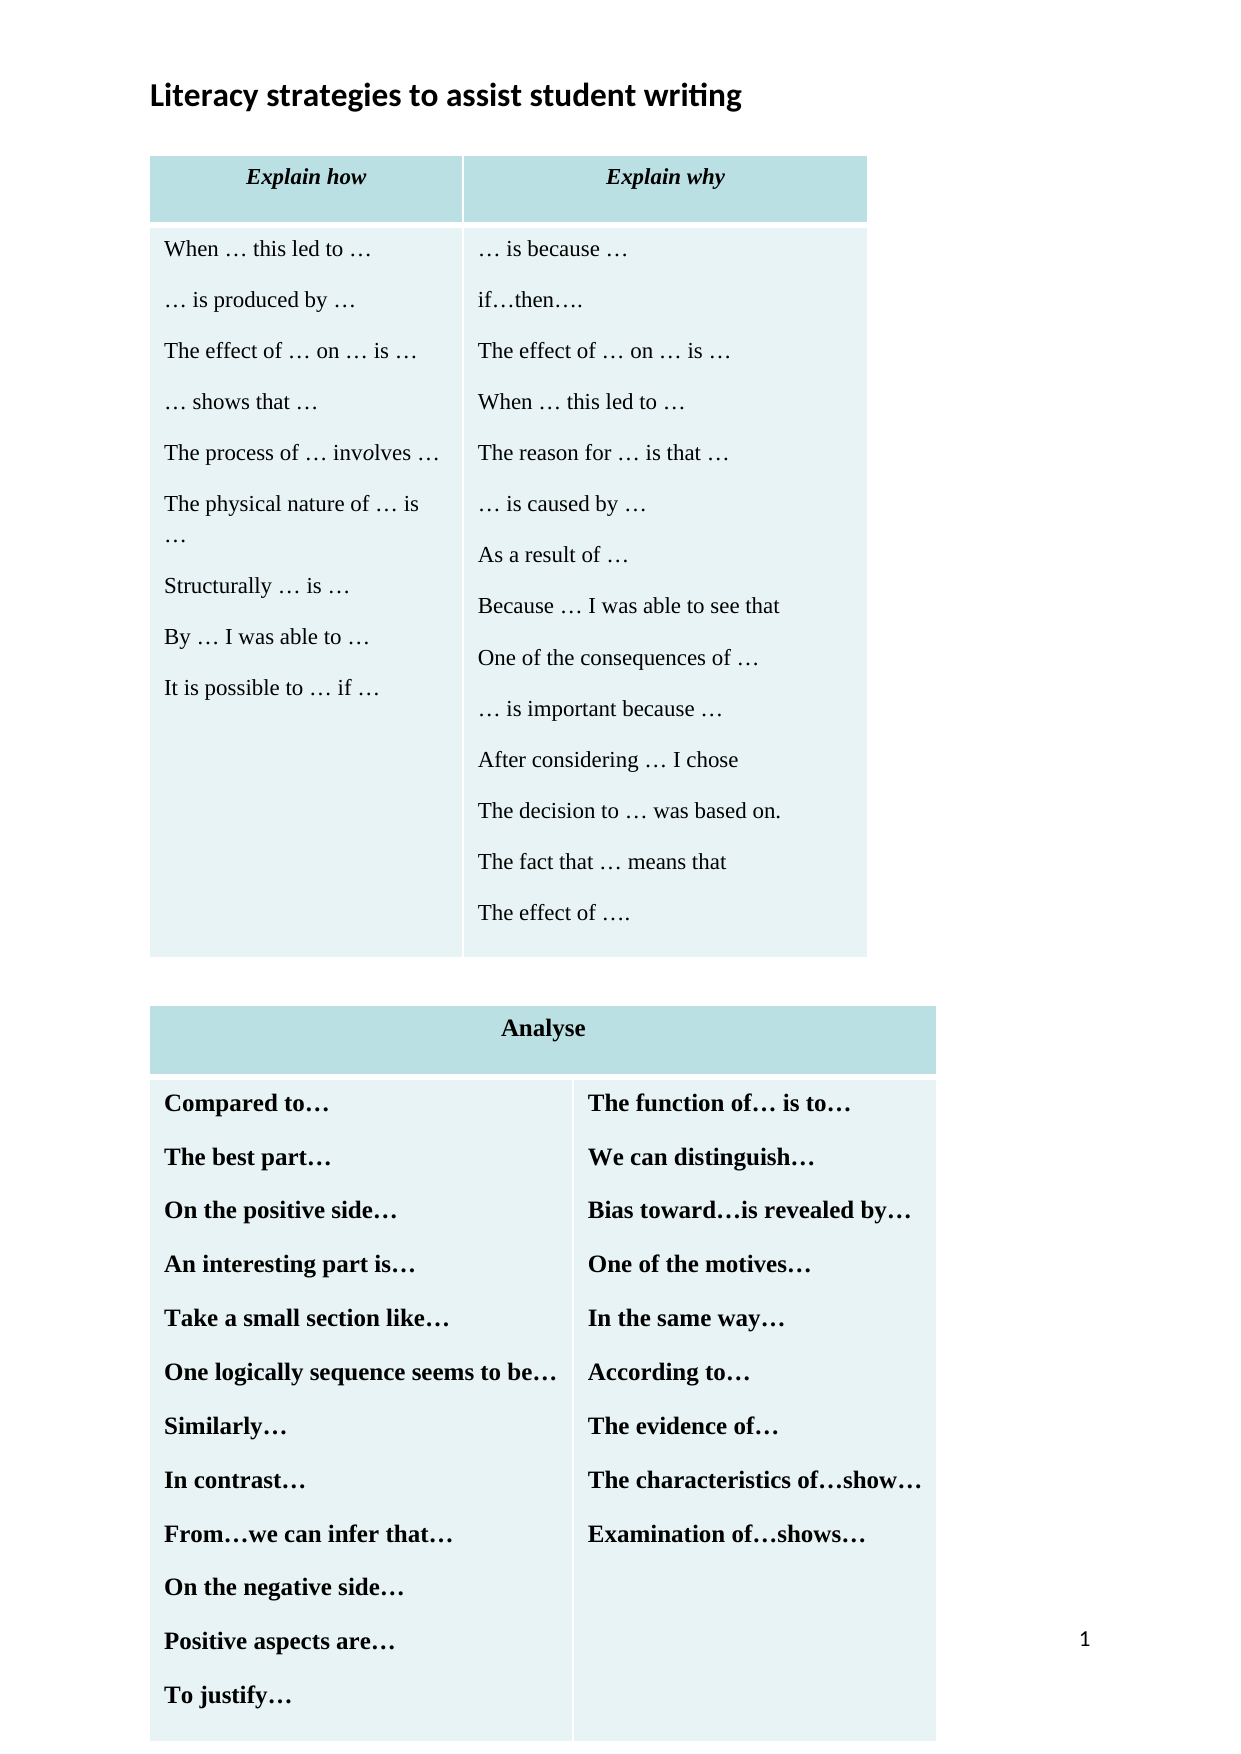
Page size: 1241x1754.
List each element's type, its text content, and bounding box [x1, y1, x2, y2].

table_cell … is because … if…then…. The effect of … on … is … When … this led to … The reason for … is that … … is caused by … As a result of … Because … I was able to see that One of the consequences of … … is important because … After considering … I chose The decision to … was based on. The fact that … means that The effect of …. [464, 228, 867, 957]
table_cell When … this led to … … is produced by … The effect of … on … is … … shows that … The process of … involves … The physical nature of … is … Structurally … is … By … I was able to … It is possible to … if … [150, 228, 462, 957]
table_header Analyse [150, 1006, 936, 1074]
table_header Explain why [464, 156, 867, 222]
table_cell Compared to… The best part… On the positive side… An interesting part is… Take a small section like… One logically sequence seems to be… Similarly… In contrast… From…we can infer that… On the negative side… Positive aspects are… To justify… [150, 1080, 572, 1741]
table_header Explain how [150, 156, 462, 222]
table_cell The function of… is to… We can distinguish… Bias toward…is revealed by… One of the motives… In the same way… According to… The evidence of… The characteristics of…show… Examination of…shows… [574, 1080, 936, 1741]
